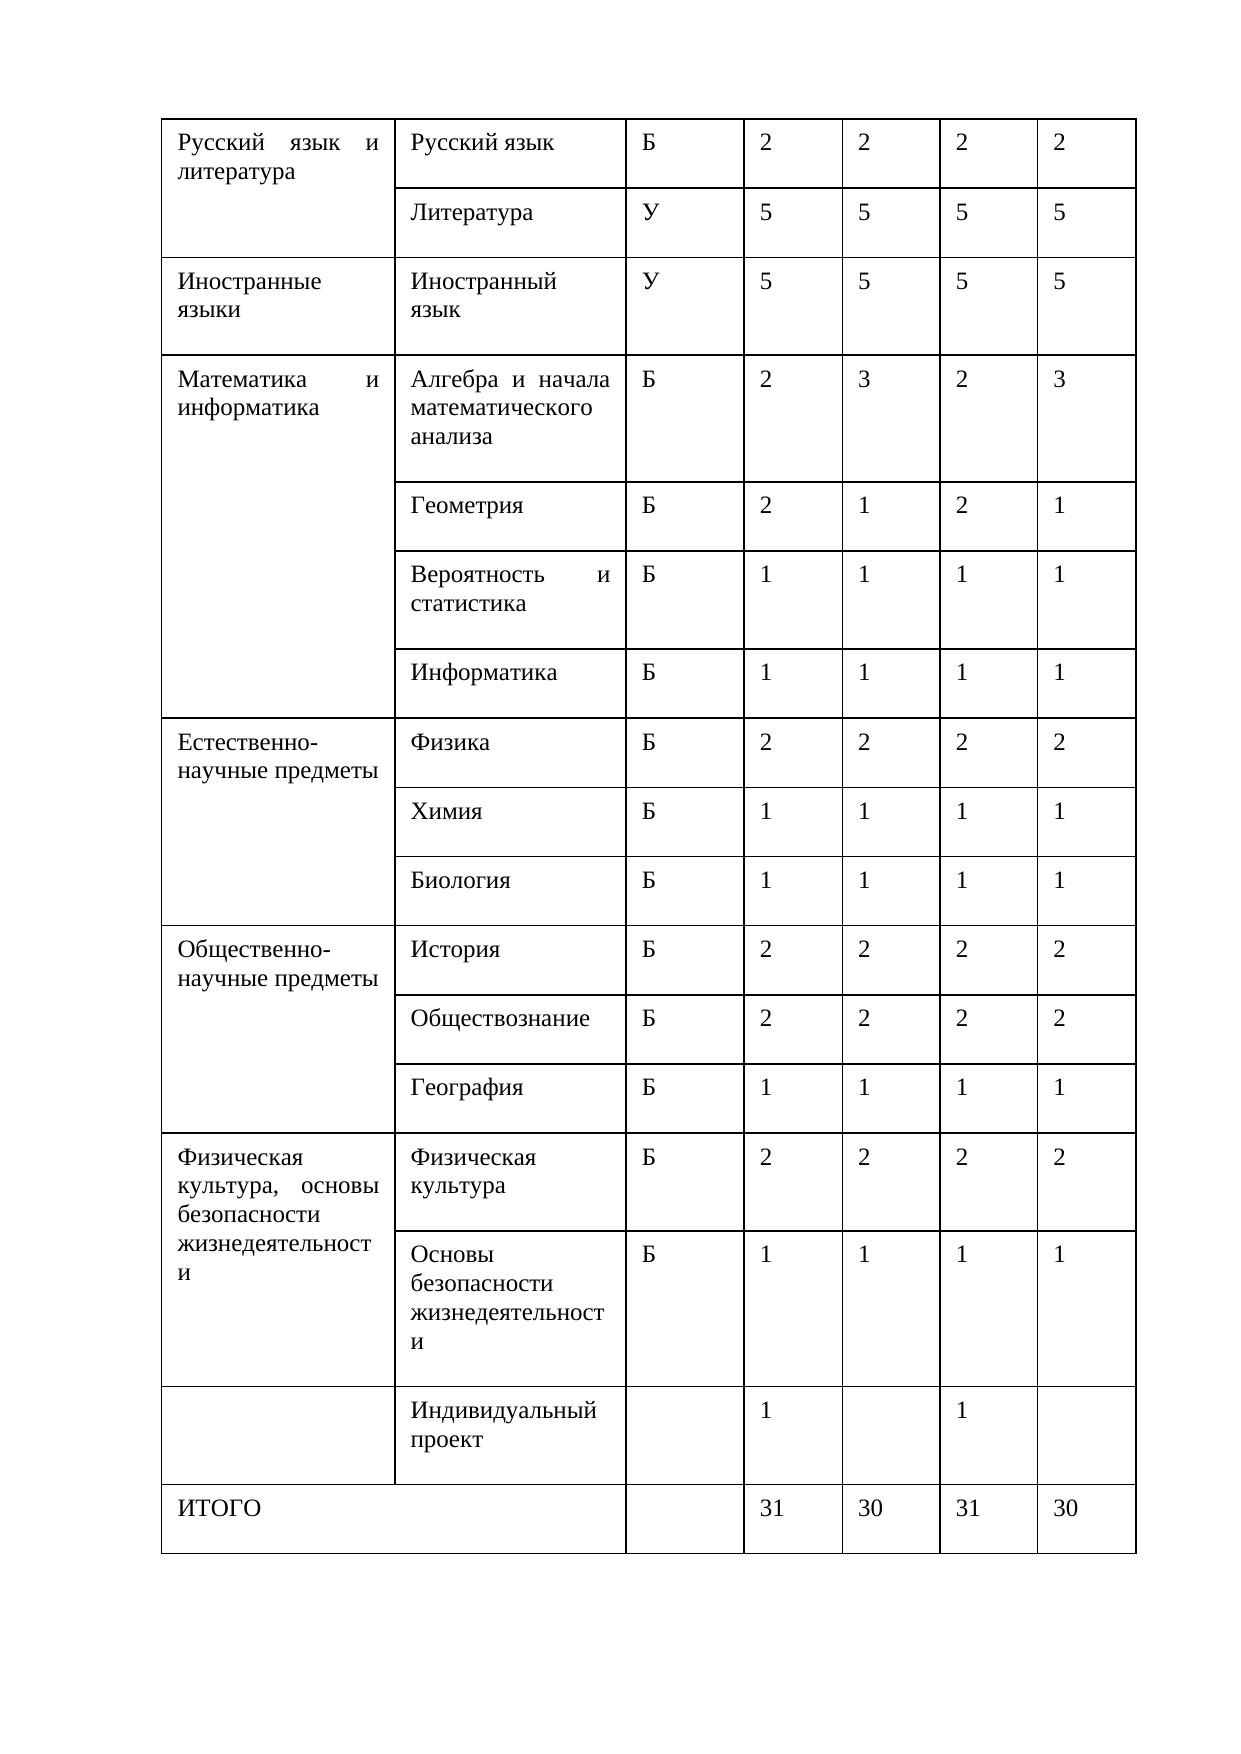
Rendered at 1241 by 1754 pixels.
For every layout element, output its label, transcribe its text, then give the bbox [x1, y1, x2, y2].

table_cell Иностранный язык [396, 258, 625, 354]
table_cell Физическая культура, основы безопасности жизнедеятельности [162, 1134, 394, 1386]
table_cell 1 [1038, 552, 1135, 648]
table_cell 1 [1038, 1232, 1135, 1386]
table_cell [627, 1387, 743, 1483]
table_cell Вероятность и статистика [396, 552, 625, 648]
table_cell 1 [745, 788, 842, 856]
table_cell 1 [1038, 483, 1135, 550]
table_cell 2 [941, 483, 1037, 550]
table_cell 1 [941, 552, 1037, 648]
table_cell 2 [745, 1134, 842, 1230]
table_cell 1 [843, 1232, 939, 1386]
table_cell Русский язык [396, 120, 625, 187]
table_cell Б [627, 1134, 743, 1230]
table_cell 1 [941, 788, 1037, 856]
table_cell 5 [745, 258, 842, 354]
table_cell Математика и информатика [162, 356, 394, 717]
table_cell 5 [941, 189, 1037, 256]
table_cell 1 [843, 788, 939, 856]
table_cell 1 [745, 1387, 842, 1483]
table_cell [1038, 1387, 1135, 1483]
table_cell Б [627, 788, 743, 856]
table_cell Естественно-научные предметы [162, 719, 394, 925]
table_cell Индивидуальный проект [396, 1387, 625, 1483]
table_cell Химия [396, 788, 625, 856]
table_cell Геометрия [396, 483, 625, 550]
table_cell 3 [843, 356, 939, 481]
table_cell [627, 1485, 743, 1553]
table_cell 1 [1038, 650, 1135, 717]
table_cell 1 [843, 857, 939, 925]
table_cell 3 [1038, 356, 1135, 481]
table_cell Иностранные языки [162, 258, 394, 354]
table_cell 1 [745, 857, 842, 925]
table_cell 2 [941, 120, 1037, 187]
table_cell 5 [745, 189, 842, 256]
table_cell 5 [941, 258, 1037, 354]
table_cell У [627, 258, 743, 354]
table_cell 2 [843, 996, 939, 1063]
table_cell Обществознание [396, 996, 625, 1063]
table_cell 30 [1038, 1485, 1135, 1553]
table_cell География [396, 1065, 625, 1132]
table_cell Б [627, 483, 743, 550]
table_cell 2 [941, 1134, 1037, 1230]
table_cell [843, 1387, 939, 1483]
table_cell Б [627, 1065, 743, 1132]
table_cell 1 [1038, 1065, 1135, 1132]
table_cell 5 [843, 258, 939, 354]
table_cell Б [627, 926, 743, 994]
table_cell Б [627, 719, 743, 786]
table_cell 2 [843, 926, 939, 994]
table_cell 1 [843, 552, 939, 648]
table_cell Б [627, 1232, 743, 1386]
table_cell 31 [745, 1485, 842, 1553]
table_cell 2 [745, 996, 842, 1063]
table_cell Информатика [396, 650, 625, 717]
table_cell 2 [941, 996, 1037, 1063]
table_cell 2 [1038, 996, 1135, 1063]
table_cell 1 [941, 1387, 1037, 1483]
table_cell Русский язык и литература [162, 120, 394, 256]
table_cell 1 [941, 857, 1037, 925]
table_cell Физика [396, 719, 625, 786]
table_cell 2 [745, 356, 842, 481]
table_cell Б [627, 857, 743, 925]
table_cell История [396, 926, 625, 994]
table_cell Основы безопасности жизнедеятельности [396, 1232, 625, 1386]
table_cell 2 [843, 719, 939, 786]
table_cell Б [627, 996, 743, 1063]
table_cell 1 [745, 1232, 842, 1386]
table_cell Б [627, 120, 743, 187]
table_cell 1 [941, 1065, 1037, 1132]
table_cell 2 [941, 926, 1037, 994]
table_cell 31 [941, 1485, 1037, 1553]
table_cell 2 [1038, 926, 1135, 994]
table_cell 2 [843, 1134, 939, 1230]
table_cell 1 [941, 650, 1037, 717]
table_cell У [627, 189, 743, 256]
table_cell Б [627, 650, 743, 717]
table_cell 1 [941, 1232, 1037, 1386]
table_cell 1 [1038, 857, 1135, 925]
table_cell 5 [843, 189, 939, 256]
table_cell Алгебра и начала математического анализа [396, 356, 625, 481]
table_cell 1 [745, 650, 842, 717]
table_cell 2 [941, 719, 1037, 786]
table_cell 2 [1038, 719, 1135, 786]
table_cell Физическая культура [396, 1134, 625, 1230]
table_cell Б [627, 356, 743, 481]
table_cell 1 [745, 552, 842, 648]
table_cell 1 [745, 1065, 842, 1132]
table_cell ИТОГО [162, 1485, 625, 1553]
table_cell Литература [396, 189, 625, 256]
table_cell 1 [843, 650, 939, 717]
table_cell [162, 1387, 394, 1483]
table_cell Общественно-научные предметы [162, 926, 394, 1132]
table_cell 2 [745, 120, 842, 187]
table_cell 2 [745, 926, 842, 994]
table_cell 1 [843, 1065, 939, 1132]
table_cell 30 [843, 1485, 939, 1553]
table_cell 5 [1038, 189, 1135, 256]
table_cell 1 [843, 483, 939, 550]
table_cell 5 [1038, 258, 1135, 354]
table_cell 2 [745, 483, 842, 550]
table_cell 2 [941, 356, 1037, 481]
table_cell 1 [1038, 788, 1135, 856]
table_cell Б [627, 552, 743, 648]
table_cell Биология [396, 857, 625, 925]
table_cell 2 [1038, 120, 1135, 187]
table_cell 2 [843, 120, 939, 187]
table_cell 2 [1038, 1134, 1135, 1230]
table_cell 2 [745, 719, 842, 786]
